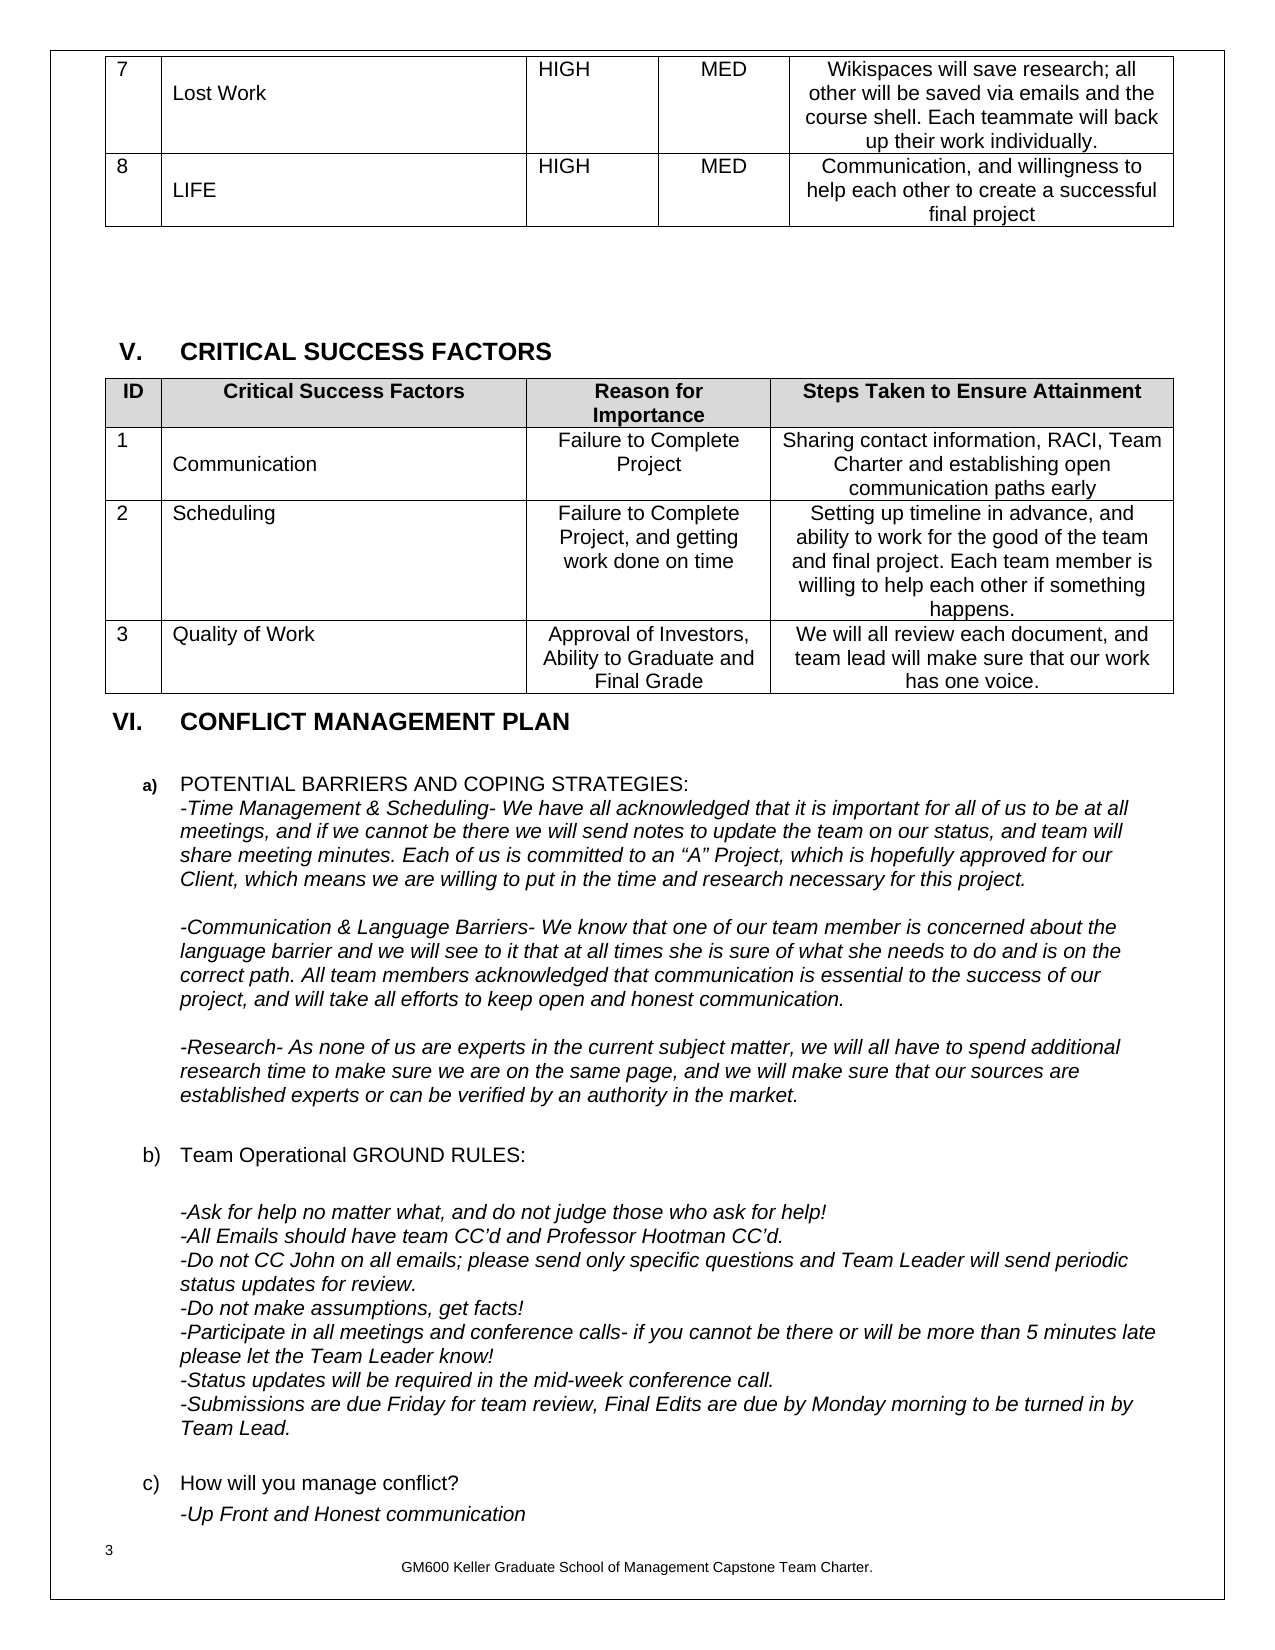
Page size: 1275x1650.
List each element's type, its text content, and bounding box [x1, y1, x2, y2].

table_cell Sharing contact information, RACI, Team Charter and establishing open communication paths early [771, 428, 1173, 499]
text -Participate in all meetings and conference calls- if you cannot be there or will be more than 5 minutes late please let the Team Leader know! [105, 1320, 1170, 1368]
table_cell Communication [162, 428, 526, 499]
table_cell Failure to Complete Project [527, 428, 770, 499]
table_cell 2 [106, 501, 161, 620]
text -Ask for help no matter what, and do not judge those who ask for help! [105, 1200, 1170, 1224]
list -Time Management & Scheduling- We have all acknowledged that it is important for all of us to be at all meetings, and if we cannot be there we will send notes to update the team on our status, and team will share meeting minutes. Each of us is committed to an “A” Project, which is hopefully approved for our Client, which means we are willing to put in the time and research necessary for this project. [180, 795, 1170, 891]
table_cell Failure to Complete Project, and getting work done on time [527, 501, 770, 620]
table_cell MED [659, 57, 789, 153]
table_cell HIGH [527, 57, 658, 153]
text -Up Front and Honest communication [180, 1502, 1170, 1526]
table_header Reason for Importance [527, 379, 770, 427]
table_cell We will all review each document, and team lead will make sure that our work has one voice. [771, 621, 1173, 693]
table_cell Wikispaces will save research; all other will be saved via emails and the course shell. Each teammate will back up their work individually. [790, 57, 1173, 153]
table_cell Setting up timeline in advance, and ability to work for the good of the team and final project. Each team member is willing to help each other if something happens. [771, 501, 1173, 620]
text -All Emails should have team CC’d and Professor Hootman CC’d. [105, 1224, 1170, 1248]
list CRITICAL SUCCESS FACTORS [142, 336, 1170, 365]
table_cell Approval of Investors, Ability to Graduate and Final Grade [527, 621, 770, 693]
text -Do not make assumptions, get facts! [105, 1296, 1170, 1320]
subtitle Team Operational GROUND RULES: [142, 1143, 1170, 1167]
table_cell 1 [106, 428, 161, 499]
table_cell Communication, and willingness to help each other to create a successful final project [790, 154, 1173, 226]
list CONFLICT MANAGEMENT PLAN [142, 707, 1170, 736]
table_cell MED [659, 154, 789, 226]
list -Communication & Language Barriers- We know that one of our team member is concerned about the language barrier and we will see to it that at all times she is sure of what she needs to do and is on the correct path. All team members acknowledged that communication is essential to the success of our project, and will take all efforts to keep open and honest communication. [180, 915, 1170, 1011]
table_header Critical Success Factors [162, 379, 526, 427]
list POTENTIAL BARRIERS AND COPING STRATEGIES: [142, 771, 1170, 795]
table_cell Scheduling [162, 501, 526, 620]
table_header ID [106, 379, 161, 427]
table_cell 8 [106, 154, 161, 226]
table_cell HIGH [527, 154, 658, 226]
table_cell 7 [106, 57, 161, 153]
list How will you manage conflict? [142, 1471, 1170, 1494]
table_cell LIFE [162, 154, 526, 226]
list -Research- As none of us are experts in the current subject matter, we will all have to spend additional research time to make sure we are on the same page, and we will make sure that our sources are established experts or can be verified by an authority in the market. [180, 1035, 1170, 1107]
text -Do not CC John on all emails; please send only specific questions and Team Leader will send periodic status updates for review. [105, 1248, 1170, 1296]
text -Submissions are due Friday for team review, Final Edits are due by Monday morning to be turned in by Team Lead. [105, 1392, 1170, 1439]
table_cell 3 [106, 621, 161, 693]
table_cell Lost Work [162, 57, 526, 153]
table_header Steps Taken to Ensure Attainment [771, 379, 1173, 427]
text -Status updates will be required in the mid-week conference call. [105, 1368, 1170, 1392]
table_cell Quality of Work [162, 621, 526, 693]
